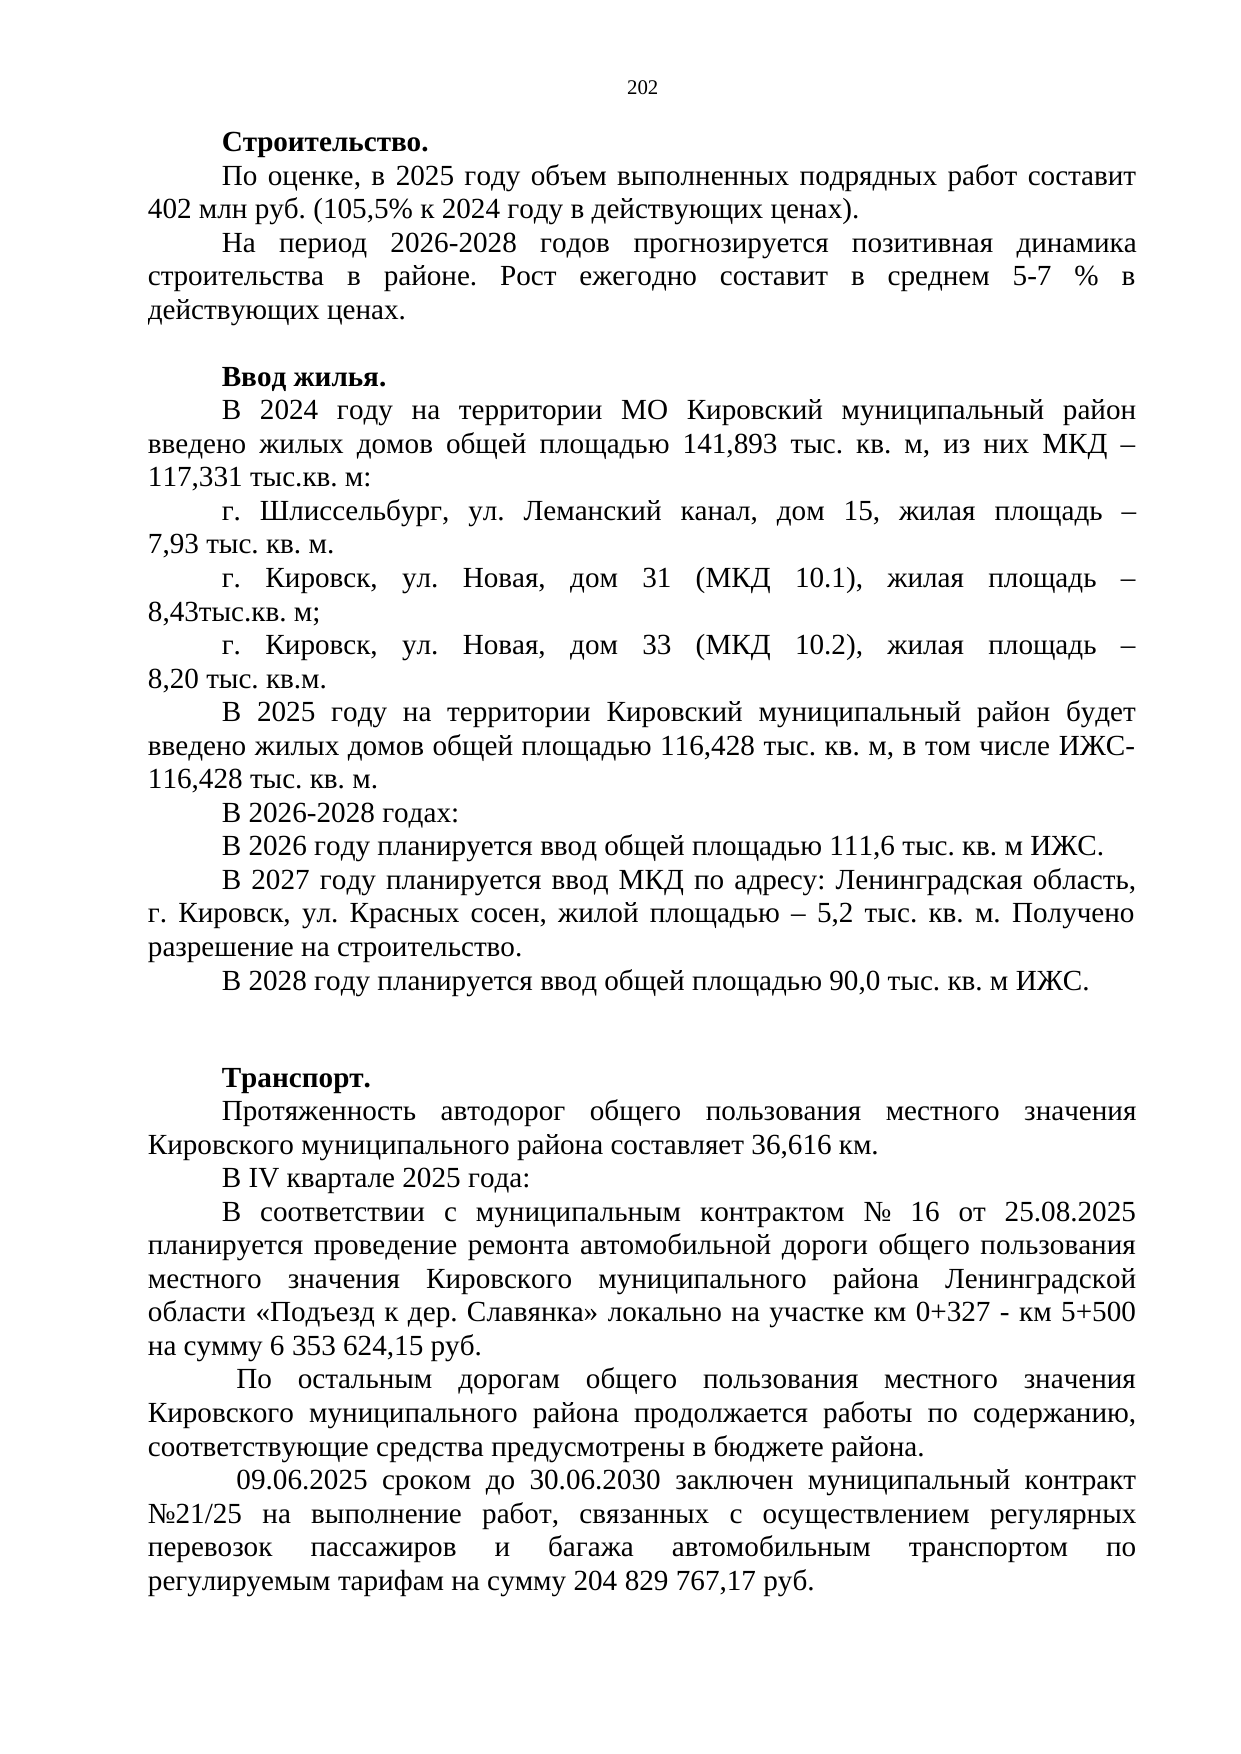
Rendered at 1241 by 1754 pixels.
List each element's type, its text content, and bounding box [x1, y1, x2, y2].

text г. Кировск, ул. Новая, дом 33 (МКД 10.2), жилая площадь – 8,20 тыс. кв.м. [148, 627, 1137, 694]
text В 2028 году планируется ввод общей площадью 90,0 тыс. кв. м ИЖС. [148, 962, 1145, 1059]
text В 2025 году на территории Кировский муниципальный район будет введено жилых домов общей площадью 116,428 тыс. кв. м, в том числе ИЖС- 116,428 тыс. кв. м. [148, 694, 1137, 795]
text г. Шлиссельбург, ул. Леманский канал, дом 15, жилая площадь – 7,93 тыс. кв. м. [148, 493, 1137, 560]
text В 2026 году планируется ввод общей площадью 111,6 тыс. кв. м ИЖС. [148, 828, 1137, 862]
text Протяженность автодорог общего пользования местного значения Кировского муниципального района составляет 36,616 км. [148, 1093, 1137, 1160]
text В 2024 году на территории МО Кировский муниципальный район введено жилых домов общей площадью 141,893 тыс. кв. м, из них МКД – 117,331 тыс.кв. м: [148, 392, 1137, 493]
text Ввод жилья. [148, 359, 1137, 392]
text По остальным дорогам общего пользования местного значения Кировского муниципального района продолжается работы по содержанию, соответствующие средства предусмотрены в бюджете района. [148, 1362, 1137, 1462]
text Строительство. [148, 124, 1145, 158]
text г. Кировск, ул. Новая, дом 31 (МКД 10.1), жилая площадь – 8,43тыс.кв. м; [148, 560, 1137, 627]
text 09.06.2025 сроком до 30.06.2030 заключен муниципальный контракт №21/25 на выполнение работ, связанных с осуществлением регулярных перевозок пассажиров и багажа автомобильным транспортом по регулируемым тарифам на сумму 204 829 767,17 руб. [148, 1462, 1137, 1596]
text По оценке, в 2025 году объем выполненных подрядных работ составит 402 млн руб. (105,5% к 2024 году в действующих ценах). [148, 158, 1137, 225]
text В 2026-2028 годах: [148, 795, 1137, 828]
text Транспорт. [148, 1060, 1137, 1093]
text В IV квартале 2025 года: [148, 1160, 1137, 1194]
text На период 2026-2028 годов прогнозируется позитивная динамика строительства в районе. Рост ежегодно составит в среднем 5-7 % в действующих ценах. [148, 225, 1137, 325]
text В 2027 году планируется ввод МКД по адресу: Ленинградская область, г. Кировск, ул. Красных сосен, жилой площадью – 5,2 тыс. кв. м. Получено разрешение на строительство. [148, 862, 1137, 962]
text В соответствии с муниципальным контрактом № 16 от 25.08.2025 планируется проведение ремонта автомобильной дороги общего пользования местного значения Кировского муниципального района Ленинградской области «Подъезд к дер. Славянка» локально на участке км 0+327 - км 5+500 на сумму 6 353 624,15 руб. [148, 1194, 1137, 1362]
